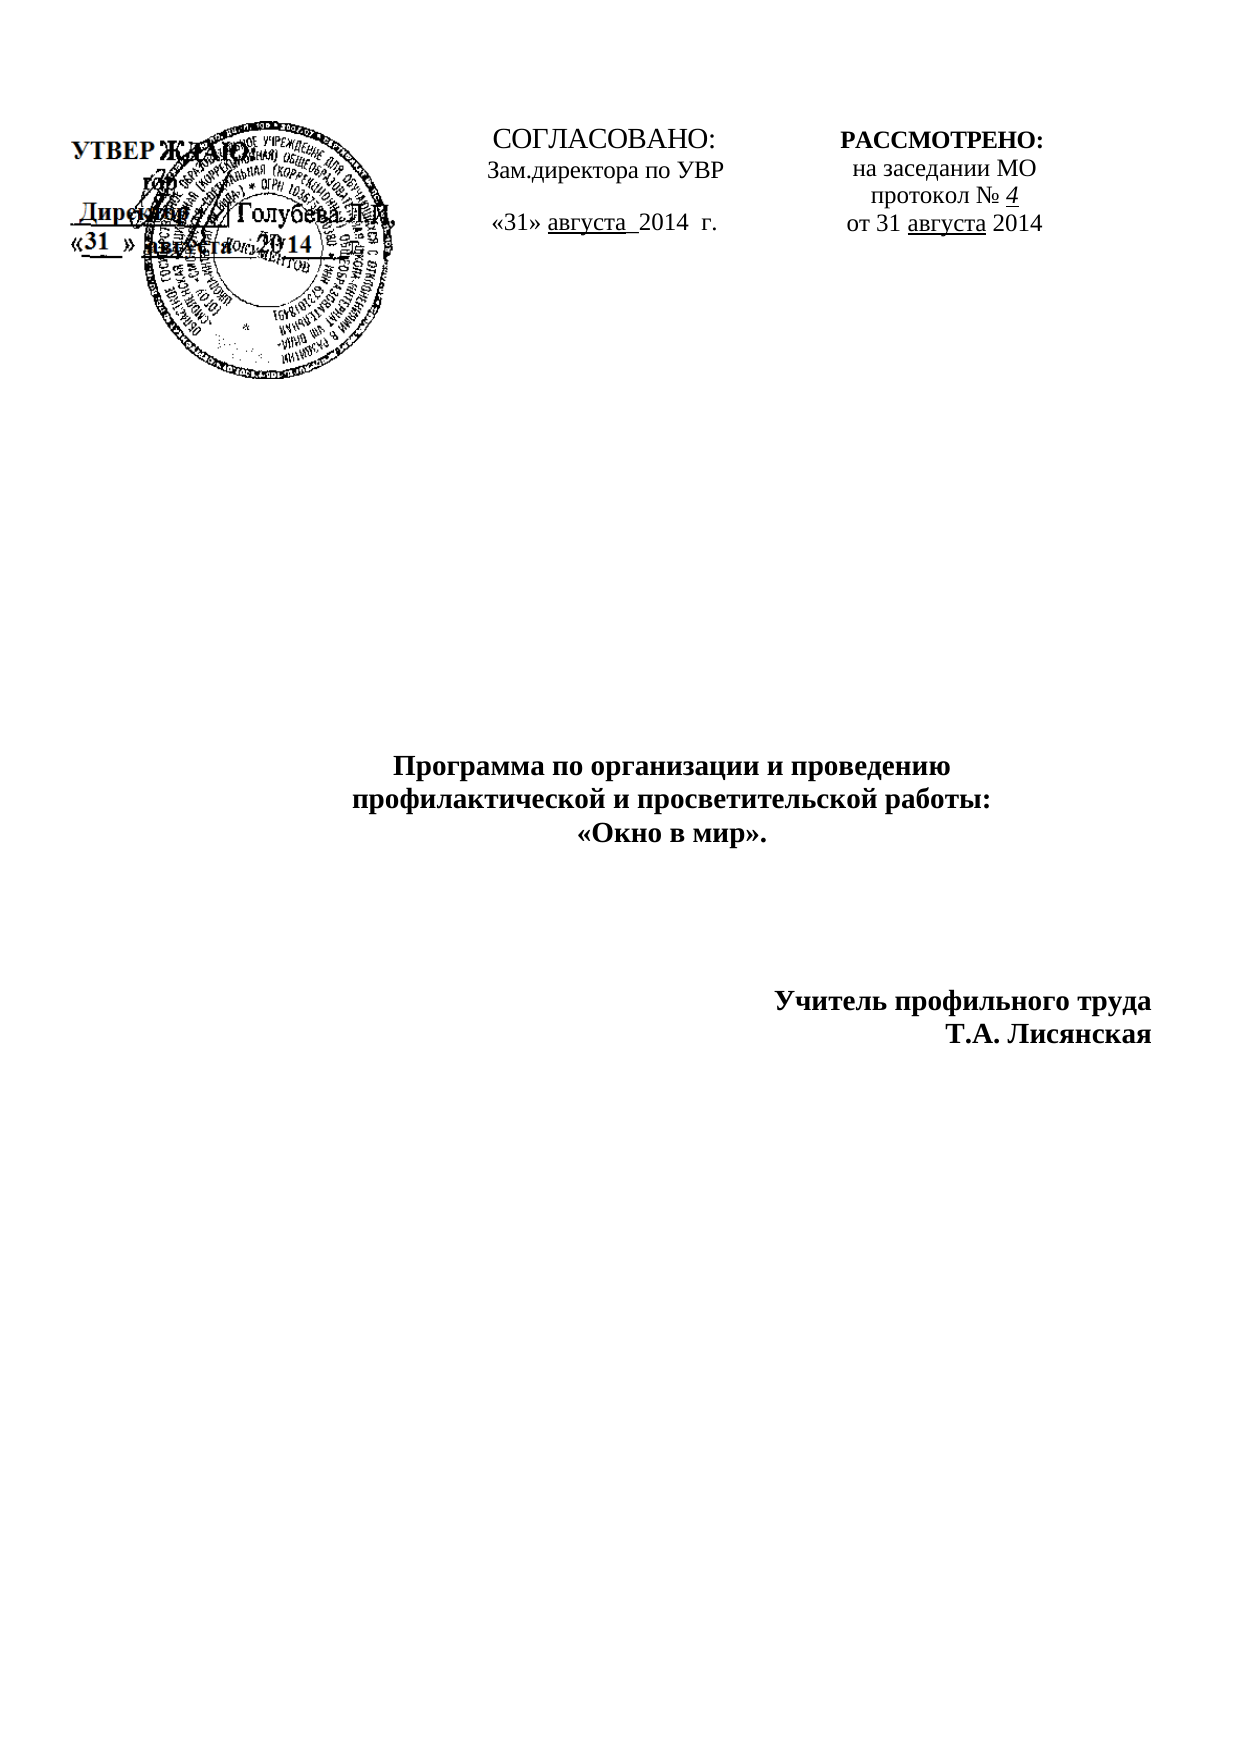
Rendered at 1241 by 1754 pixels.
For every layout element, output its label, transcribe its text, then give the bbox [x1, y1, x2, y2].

text Т.А. Лисянская [59, 1016, 1152, 1050]
table_header СОГЛАСОВАНО: Зам.директора по УВР «31» августа_2014 г. [428, 118, 781, 379]
table_header [59, 118, 428, 379]
text Программа по организации и проведению [59, 748, 1152, 781]
picture [70, 121, 399, 379]
text Учитель профильного труда [59, 983, 1152, 1016]
table_header РАССМОТРЕНО: на заседании МО протокол № 4 от 31 августа 2014 [781, 118, 1104, 379]
text «Окно в мир». [59, 815, 1152, 848]
text профилактической и просветительской работы: [59, 781, 1152, 815]
